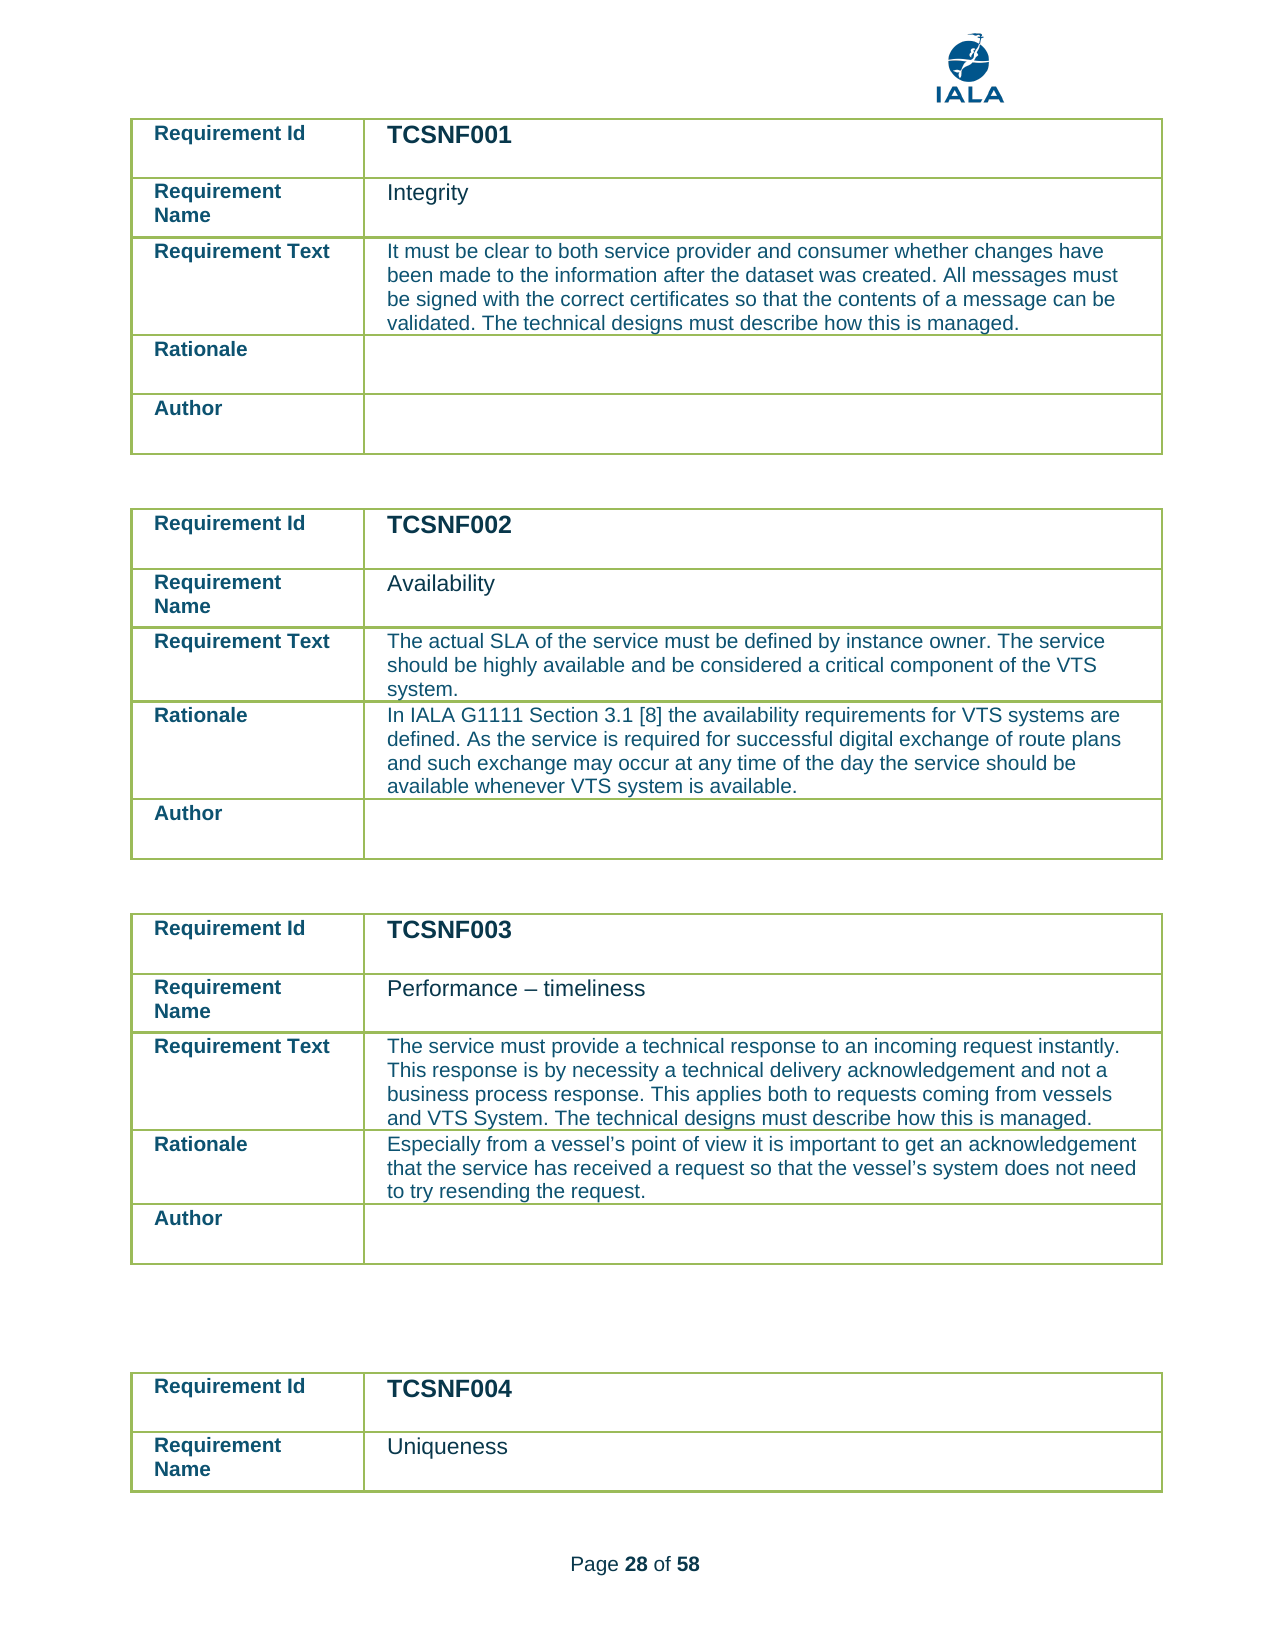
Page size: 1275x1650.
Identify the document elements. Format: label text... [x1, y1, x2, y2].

table_cell Requirement Name [133, 975, 363, 1031]
table_cell It must be clear to both service provider and consumer whether changes have been made to the information after the dataset was created. All messages must be signed with the correct certificates so that the contents of a message can be validated. The technical designs must describe how this is managed. [365, 239, 1161, 334]
table_cell In IALA G1111 Section 3.1 [8] the availability requirements for VTS systems are defined. As the service is required for successful digital exchange of route plans and such exchange may occur at any time of the day the service should be available whenever VTS system is available. [365, 703, 1161, 798]
table_header TCSNF001 [365, 120, 1161, 177]
table_header Requirement Id [133, 915, 363, 972]
table_cell Availability [365, 570, 1161, 626]
table_header Requirement Id [133, 510, 363, 567]
table_cell The service must provide a technical response to an incoming request instantly. This response is by necessity a technical delivery acknowledgement and not a business process response. This applies both to requests coming from vessels and VTS System. The technical designs must describe how this is managed. [365, 1034, 1161, 1129]
table_cell Integrity [365, 179, 1161, 236]
table_cell Rationale [133, 1131, 363, 1203]
table_header Requirement Id [133, 120, 363, 177]
table_cell [365, 1205, 1161, 1262]
table_cell Rationale [133, 703, 363, 798]
table_cell Uniqueness [365, 1433, 1161, 1490]
table_cell [365, 336, 1161, 393]
table_cell Requirement Name [133, 570, 363, 626]
table_cell Author [133, 395, 363, 452]
table_header TCSNF002 [365, 510, 1161, 567]
table_cell Author [133, 800, 363, 857]
table_cell The actual SLA of the service must be defined by instance owner. The service should be highly available and be considered a critical component of the VTS system. [365, 629, 1161, 700]
table_cell Rationale [133, 336, 363, 393]
table_header Requirement Id [133, 1374, 363, 1431]
table_header TCSNF003 [365, 915, 1161, 972]
table_cell Especially from a vessel’s point of view it is important to get an acknowledgement that the service has received a request so that the vessel’s system does not need to try resending the request. [365, 1131, 1161, 1203]
table_header TCSNF004 [365, 1374, 1161, 1431]
table_cell Requirement Text [133, 239, 363, 334]
table_cell Requirement Text [133, 1034, 363, 1129]
table_cell Requirement Name [133, 1433, 363, 1490]
table_cell [365, 800, 1161, 857]
table_cell Performance – timeliness [365, 975, 1161, 1031]
table_cell Requirement Name [133, 179, 363, 236]
table_cell [365, 395, 1161, 452]
table_cell Author [133, 1205, 363, 1262]
picture [921, 25, 1016, 118]
table_cell Requirement Text [133, 629, 363, 700]
